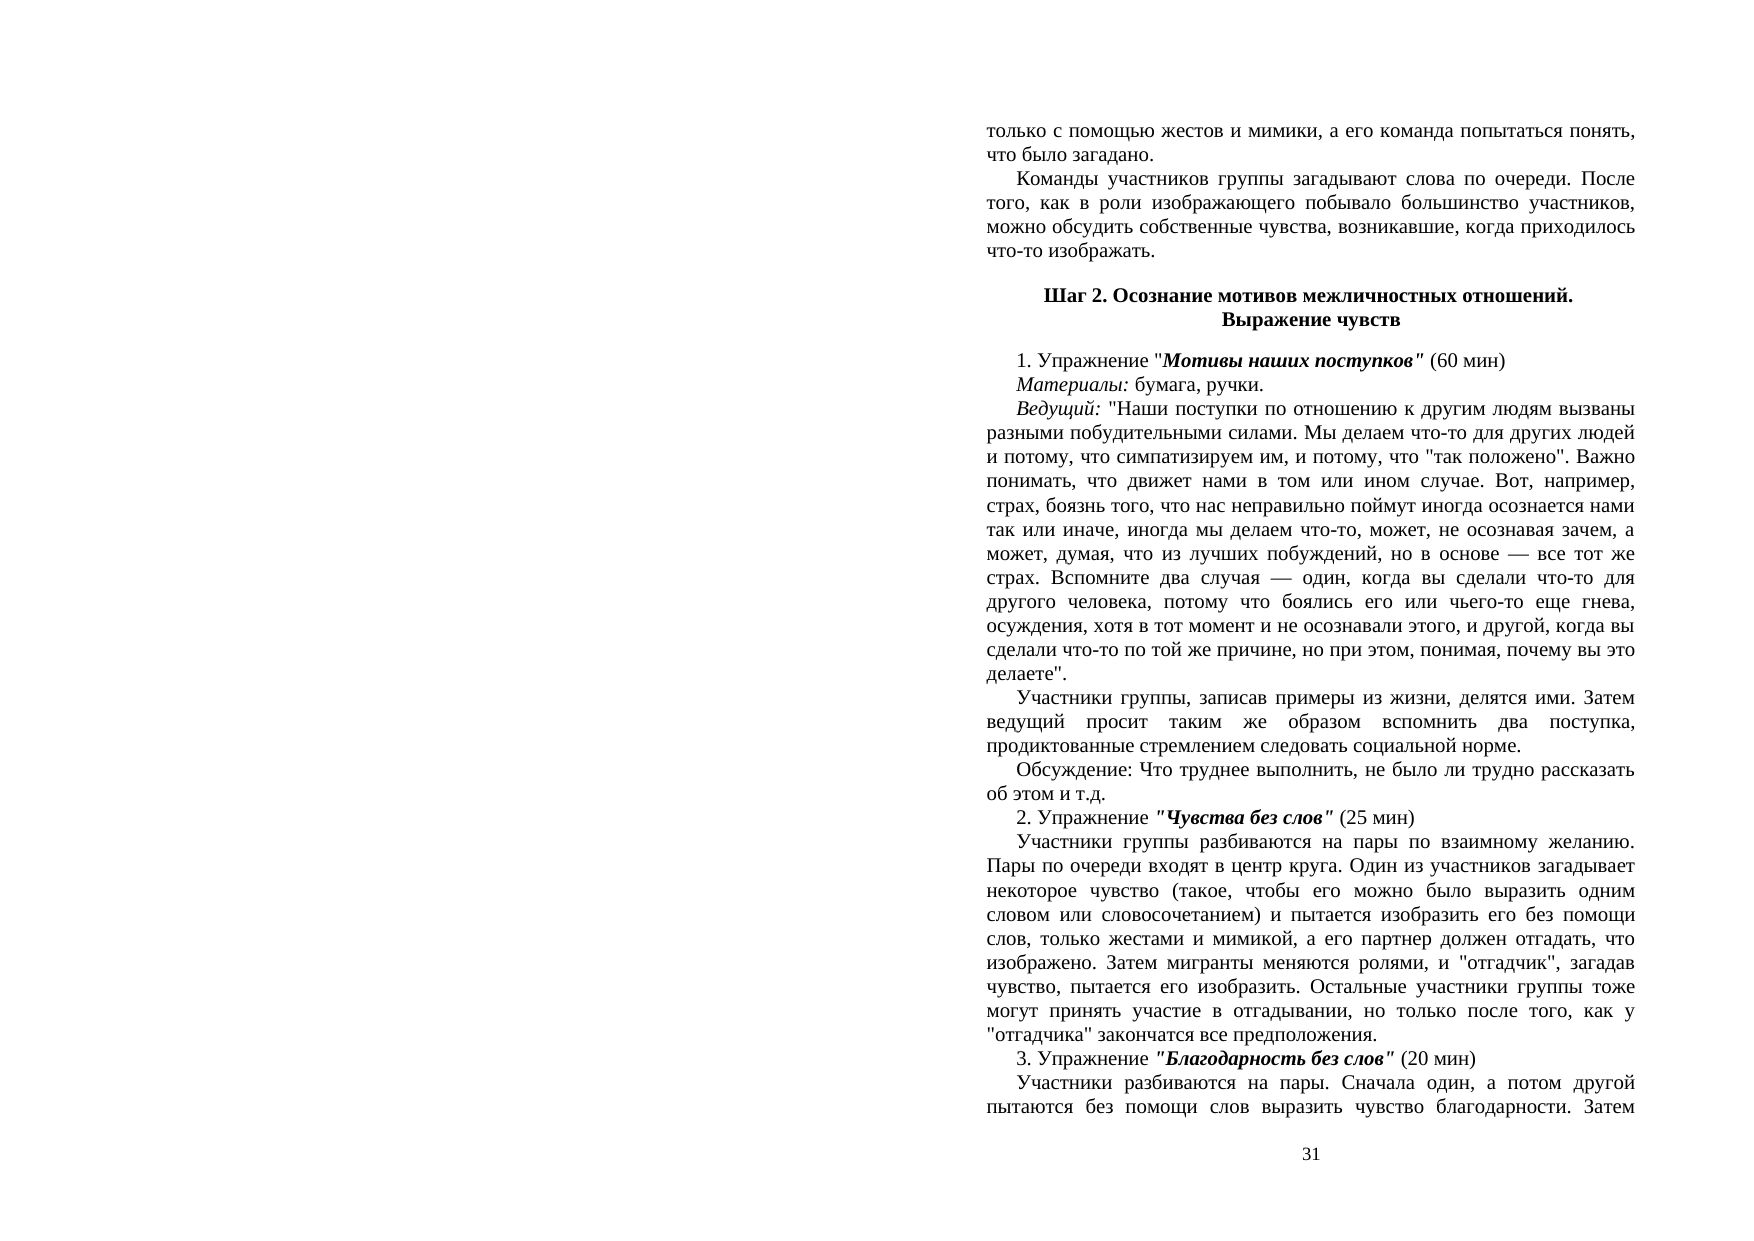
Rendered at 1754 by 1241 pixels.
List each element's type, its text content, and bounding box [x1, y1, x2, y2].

text Материалы: бумага, ручки. [986, 372, 1636, 396]
text Команды участников группы загадывают слова по очереди. После того, как в роли изображающего побывало большинство участников, можно обсудить собственные чувства, возникавшие, когда приходилось что-то изображать. [986, 166, 1636, 262]
text Участники группы разбиваются на пары по взаимному желанию. Пары по очереди входят в центр круга. Один из участников загадывает некоторое чувство (такое, чтобы его можно было выразить одним словом или словосочетанием) и пытается изобразить его без помощи слов, только жестами и мимикой, а его партнер должен отгадать, что изображено. Затем мигранты меняются ролями, и "отгадчик", загадав чувство, пытается его изобразить. Остальные участники группы тоже могут принять участие в отгадывании, но только после того, как у "отгадчика" закончатся все предположения. [986, 829, 1636, 1046]
text 1. Упражнение "Мотивы наших поступков" (60 мин) [986, 348, 1636, 372]
text Обсуждение: Что труднее выполнить, не было ли трудно рассказать об этом и т.д. [986, 757, 1636, 805]
subtitle Шаг 2. Осознание мотивов межличностных отношений. Выражение чувств [986, 283, 1636, 331]
text Ведущий: "Наши поступки по отношению к другим людям вызваны разными побудительными силами. Мы делаем что-то для других людей и потому, что симпатизируем им, и потому, что "так положено". Важно понимать, что движет нами в том или ином случае. Вот, например, страх, боязнь того, что нас неправильно поймут иногда осознается нами так или иначе, иногда мы делаем что-то, может, не осознавая зачем, а может, думая, что из лучших побуждений, но в основе — все тот же страх. Вспомните два случая — один, когда вы сделали что-то для другого человека, потому что боялись его или чьего-то еще гнева, осуждения, хотя в тот момент и не осознавали этого, и другой, когда вы сделали что-то по той же причине, но при этом, понимая, почему вы это делаете". [986, 396, 1636, 685]
text 3. Упражнение "Благодарность без слов" (20 мин) [986, 1046, 1636, 1070]
text 2. Упражнение "Чувства без слов" (25 мин) [986, 805, 1636, 829]
text Участники группы, записав примеры из жизни, делятся ими. Затем ведущий просит таким же образом вспомнить два поступка, продиктованные стремлением следовать социальной норме. [986, 685, 1636, 757]
